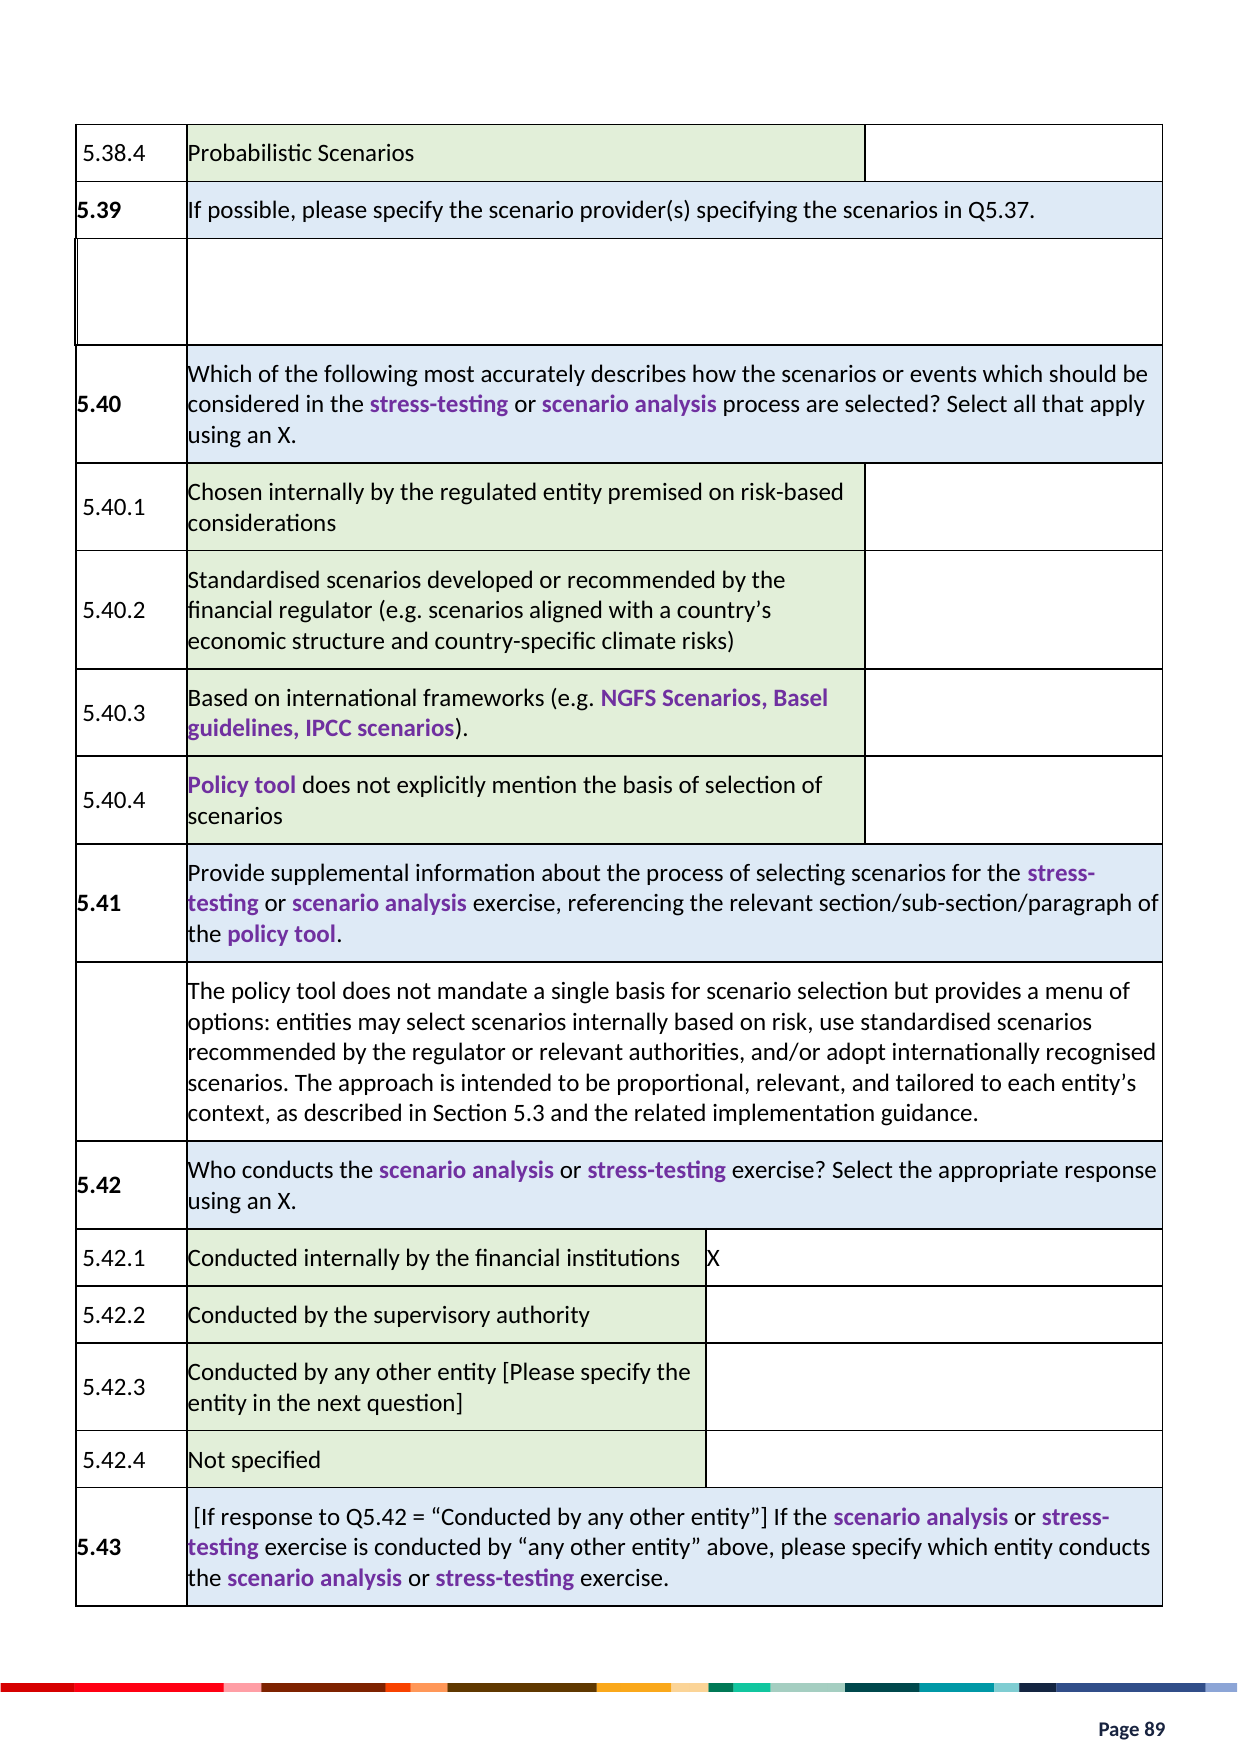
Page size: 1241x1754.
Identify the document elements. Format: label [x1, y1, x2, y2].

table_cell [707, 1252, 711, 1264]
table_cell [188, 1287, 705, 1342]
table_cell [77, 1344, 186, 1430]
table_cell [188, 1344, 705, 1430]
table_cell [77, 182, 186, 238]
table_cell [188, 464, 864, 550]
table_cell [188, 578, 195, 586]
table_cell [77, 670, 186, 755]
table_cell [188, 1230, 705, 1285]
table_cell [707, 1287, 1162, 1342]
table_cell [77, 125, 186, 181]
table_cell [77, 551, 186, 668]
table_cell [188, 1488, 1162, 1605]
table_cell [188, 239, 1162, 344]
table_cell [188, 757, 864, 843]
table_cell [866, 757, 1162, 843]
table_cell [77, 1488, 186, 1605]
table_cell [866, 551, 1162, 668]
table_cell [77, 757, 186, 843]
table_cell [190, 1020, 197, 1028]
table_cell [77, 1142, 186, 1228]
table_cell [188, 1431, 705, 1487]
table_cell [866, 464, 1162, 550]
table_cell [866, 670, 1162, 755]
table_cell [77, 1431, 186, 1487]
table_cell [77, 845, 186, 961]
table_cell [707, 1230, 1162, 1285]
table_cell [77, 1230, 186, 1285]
picture [0, 1683, 1236, 1692]
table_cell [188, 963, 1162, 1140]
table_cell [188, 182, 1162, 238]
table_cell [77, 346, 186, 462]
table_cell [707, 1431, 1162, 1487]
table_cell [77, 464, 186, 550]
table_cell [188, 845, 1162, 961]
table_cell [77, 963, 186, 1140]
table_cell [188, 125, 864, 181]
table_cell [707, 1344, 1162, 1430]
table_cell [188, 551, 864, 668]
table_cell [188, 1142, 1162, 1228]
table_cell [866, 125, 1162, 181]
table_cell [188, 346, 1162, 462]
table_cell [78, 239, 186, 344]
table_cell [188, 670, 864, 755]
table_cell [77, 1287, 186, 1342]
